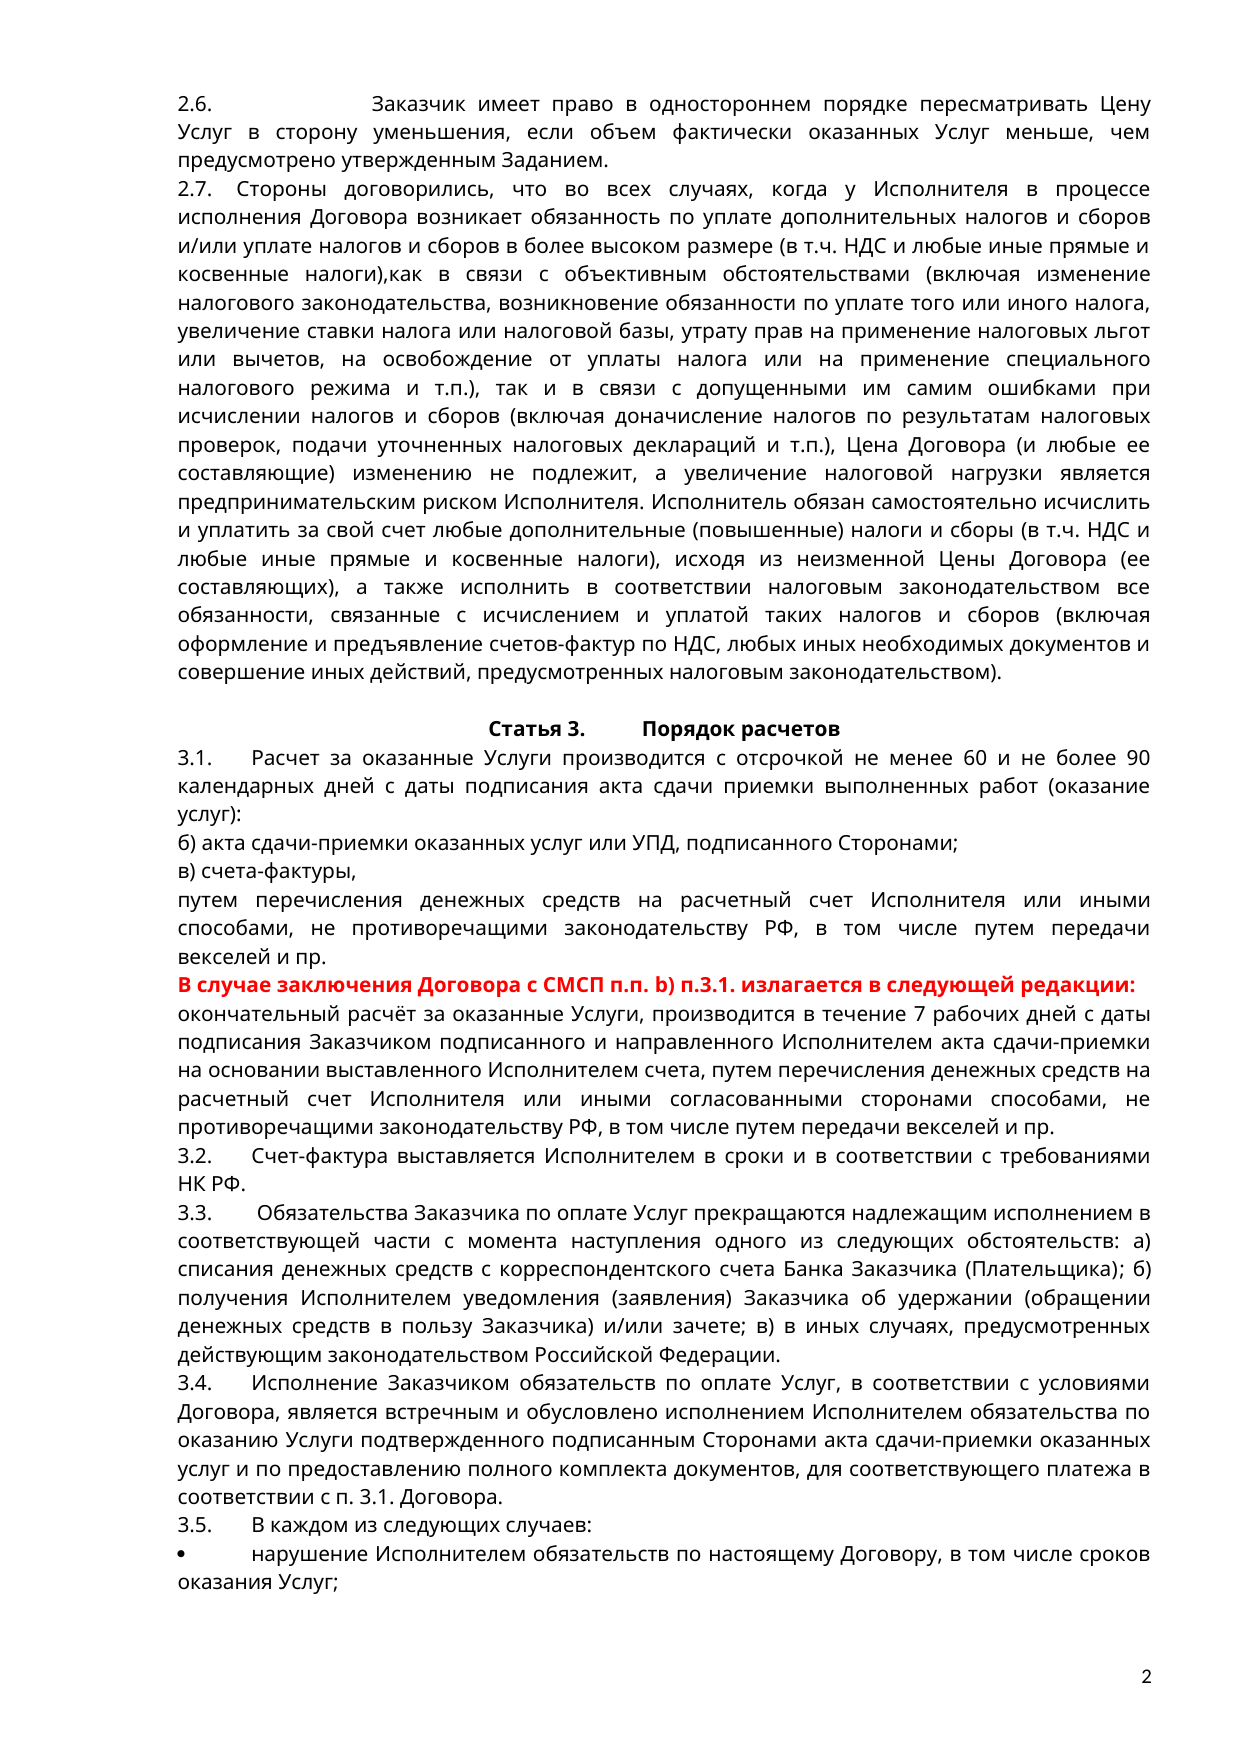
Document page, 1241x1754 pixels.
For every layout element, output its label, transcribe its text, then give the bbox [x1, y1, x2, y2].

list В случае заключения Договора с СМСП п.п. b) п.3.1. излагается в следующей редакции: [177, 970, 1152, 999]
list Стороны договорились, что во всех случаях, когда у Исполнителя в процессе исполнения Договора возникает обязанность по уплате дополнительных налогов и сборов и/или уплате налогов и сборов в более высоком размере (в т.ч. НДС и любые иные прямые и косвенные налоги),как в связи с объективным обстоятельствами (включая изменение налогового законодательства, возникновение обязанности по уплате того или иного налога, увеличение ставки налога или налоговой базы, утрату прав на применение налоговых льгот или вычетов, на освобождение от уплаты налога или на применение специального налогового режима и т.п.), так и в связи с допущенными им самим ошибками при исчислении налогов и сборов (включая доначисление налогов по результатам налоговых проверок, подачи уточненных налоговых деклараций и т.п.), Цена Договора (и любые ее составляющие) изменению не подлежит, а увеличение налоговой нагрузки является предпринимательским риском Исполнителя. Исполнитель обязан самостоятельно исчислить и уплатить за свой счет любые дополнительные (повышенные) налоги и сборы (в т.ч. НДС и любые иные прямые и косвенные налоги), исходя из неизменной Цены Договора (ее составляющих), а также исполнить в соответствии налоговым законодательством все обязанности, связанные с исчислением и уплатой таких налогов и сборов (включая оформление и предъявление счетов-фактур по НДС, любых иных необходимых документов и совершение иных действий, предусмотренных налоговым законодательством). [177, 174, 1152, 686]
list окончательный расчёт за оказанные Услуги, производится в течение 7 рабочих дней с даты подписания Заказчиком подписанного и направленного Исполнителем акта сдачи-приемки на основании выставленного Исполнителем счета, путем перечисления денежных средств на расчетный счет Исполнителя или иными согласованными сторонами способами, не противоречащими законодательству РФ, в том числе путем передачи векселей и пр. [177, 999, 1152, 1141]
list Обязательства Заказчика по оплате Услуг прекращаются надлежащим исполнением в соответствующей части с момента наступления одного из следующих обстоятельств: а) списания денежных средств с корреспондентского счета Банка Заказчика (Плательщика); б) получения Исполнителем уведомления (заявления) Заказчика об удержании (обращении денежных средств в пользу Заказчика) и/или зачете; в) в иных случаях, предусмотренных действующим законодательством Российской Федерации. [177, 1198, 1152, 1368]
list Заказчик имеет право в одностороннем порядке пересматривать Цену Услуг в сторону уменьшения, если объем фактически оказанных Услуг меньше, чем предусмотрено утвержденным Заданием. [177, 89, 1152, 174]
list б) акта сдачи-приемки оказанных услуг или УПД, подписанного Сторонами; [177, 828, 1152, 856]
list Счет-фактура выставляется Исполнителем в сроки и в соответствии с требованиями НК РФ. [177, 1141, 1152, 1198]
list Исполнение Заказчиком обязательств по оплате Услуг, в соответствии с условиями Договора, является встречным и обусловлено исполнением Исполнителем обязательства по оказанию Услуги подтвержденного подписанным Сторонами акта сдачи-приемки оказанных услуг и по предоставлению полного комплекта документов, для соответствующего платежа в соответствии с п. 3.1. Договора. [177, 1368, 1152, 1511]
list нарушение Исполнителем обязательств по настоящему Договору, в том числе сроков оказания Услуг; [177, 1539, 1152, 1596]
list в) счета-фактуры, [177, 856, 1152, 885]
list путем перечисления денежных средств на расчетный счет Исполнителя или иными способами, не противоречащими законодательству РФ, в том числе путем передачи векселей и пр. [177, 885, 1152, 970]
subtitle Порядок расчетов [177, 714, 1152, 743]
list Расчет за оказанные Услуги производится с отсрочкой не менее 60 и не более 90 календарных дней с даты подписания акта сдачи приемки выполненных работ (оказание услуг): [177, 743, 1152, 828]
list В каждом из следующих случаев: [177, 1511, 1152, 1539]
